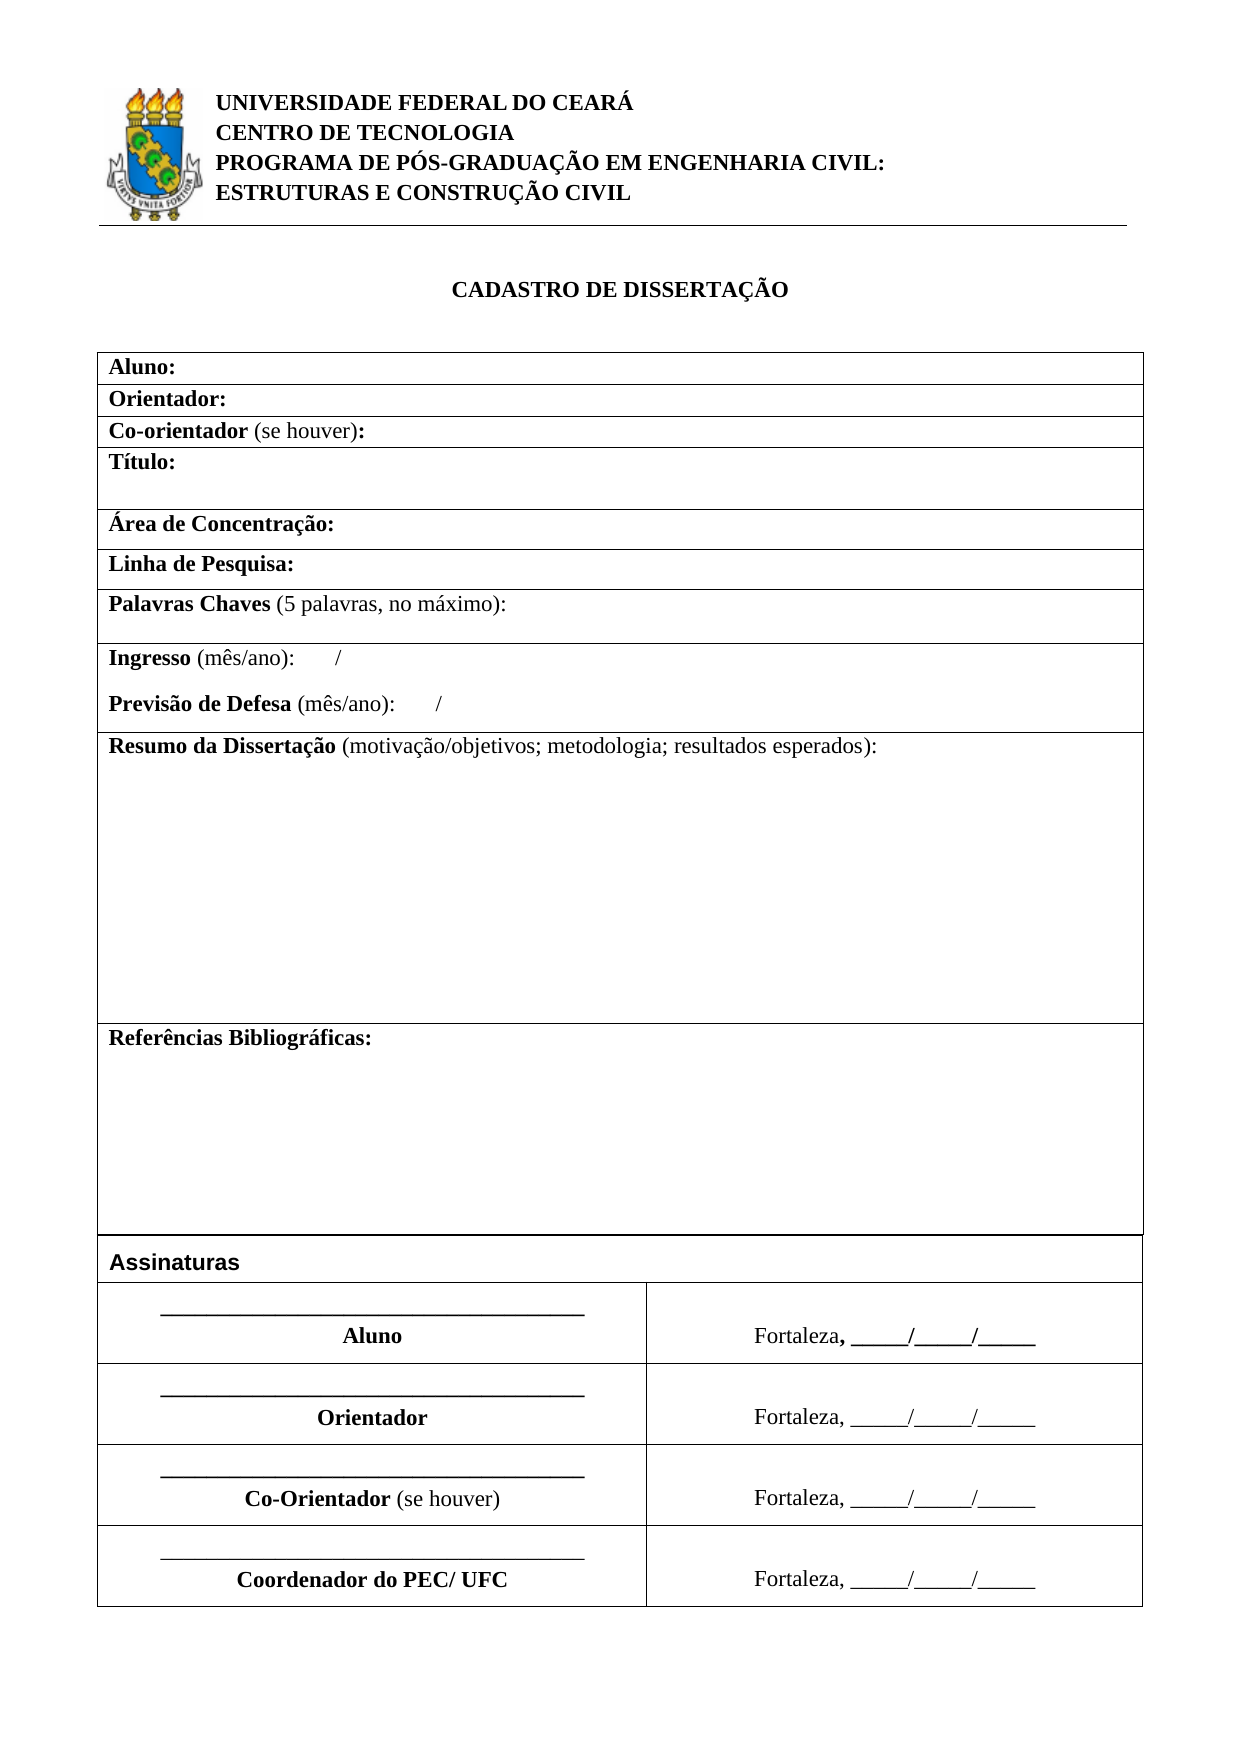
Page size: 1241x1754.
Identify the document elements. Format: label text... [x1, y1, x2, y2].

table_cell Área de Concentração: [98, 510, 1143, 549]
table_cell Orientador: [98, 385, 1143, 416]
table_cell Fortaleza, _____/_____/_____ [647, 1283, 1142, 1363]
table_header [99, 89, 208, 225]
table_cell Fortaleza, _____/_____/_____ [647, 1526, 1142, 1606]
table_cell Fortaleza, _____/_____/_____ [647, 1364, 1142, 1444]
table_cell Co-orientador (se houver): [98, 417, 1143, 447]
table_cell Palavras Chaves (5 palavras, no máximo): [98, 590, 1143, 643]
table_cell _____________________________________ Aluno [98, 1283, 646, 1363]
table_cell _____________________________________ Co-Orientador (se houver) [98, 1445, 646, 1525]
table_cell _____________________________________ Coordenador do PEC/ UFC [98, 1526, 646, 1606]
table_cell _____________________________________ Orientador [98, 1364, 646, 1444]
table_cell Fortaleza, _____/_____/_____ [647, 1445, 1142, 1525]
table_header UNIVERSIDADE FEDERAL DO CEARÁ CENTRO DE TECNOLOGIA PROGRAMA DE PÓS-GRADUAÇÃO EM ENGENHARIA CIVIL: ESTRUTURAS E CONSTRUÇÃO CIVIL [208, 89, 1127, 225]
table_cell Título: [98, 448, 1143, 509]
table_cell Resumo da Dissertação (motivação/objetivos; metodologia; resultados esperados): [98, 733, 1143, 1022]
table_cell Linha de Pesquisa: [98, 550, 1143, 589]
text CADASTRO DE DISSERTAÇÃO [106, 276, 1134, 302]
table_header Aluno: [98, 353, 1143, 384]
table_header Assinaturas [98, 1236, 1142, 1282]
table_cell Ingresso (mês/ano): / Previsão de Defesa (mês/ano): / [98, 644, 1143, 732]
table_cell Referências Bibliográficas: [98, 1024, 1143, 1234]
